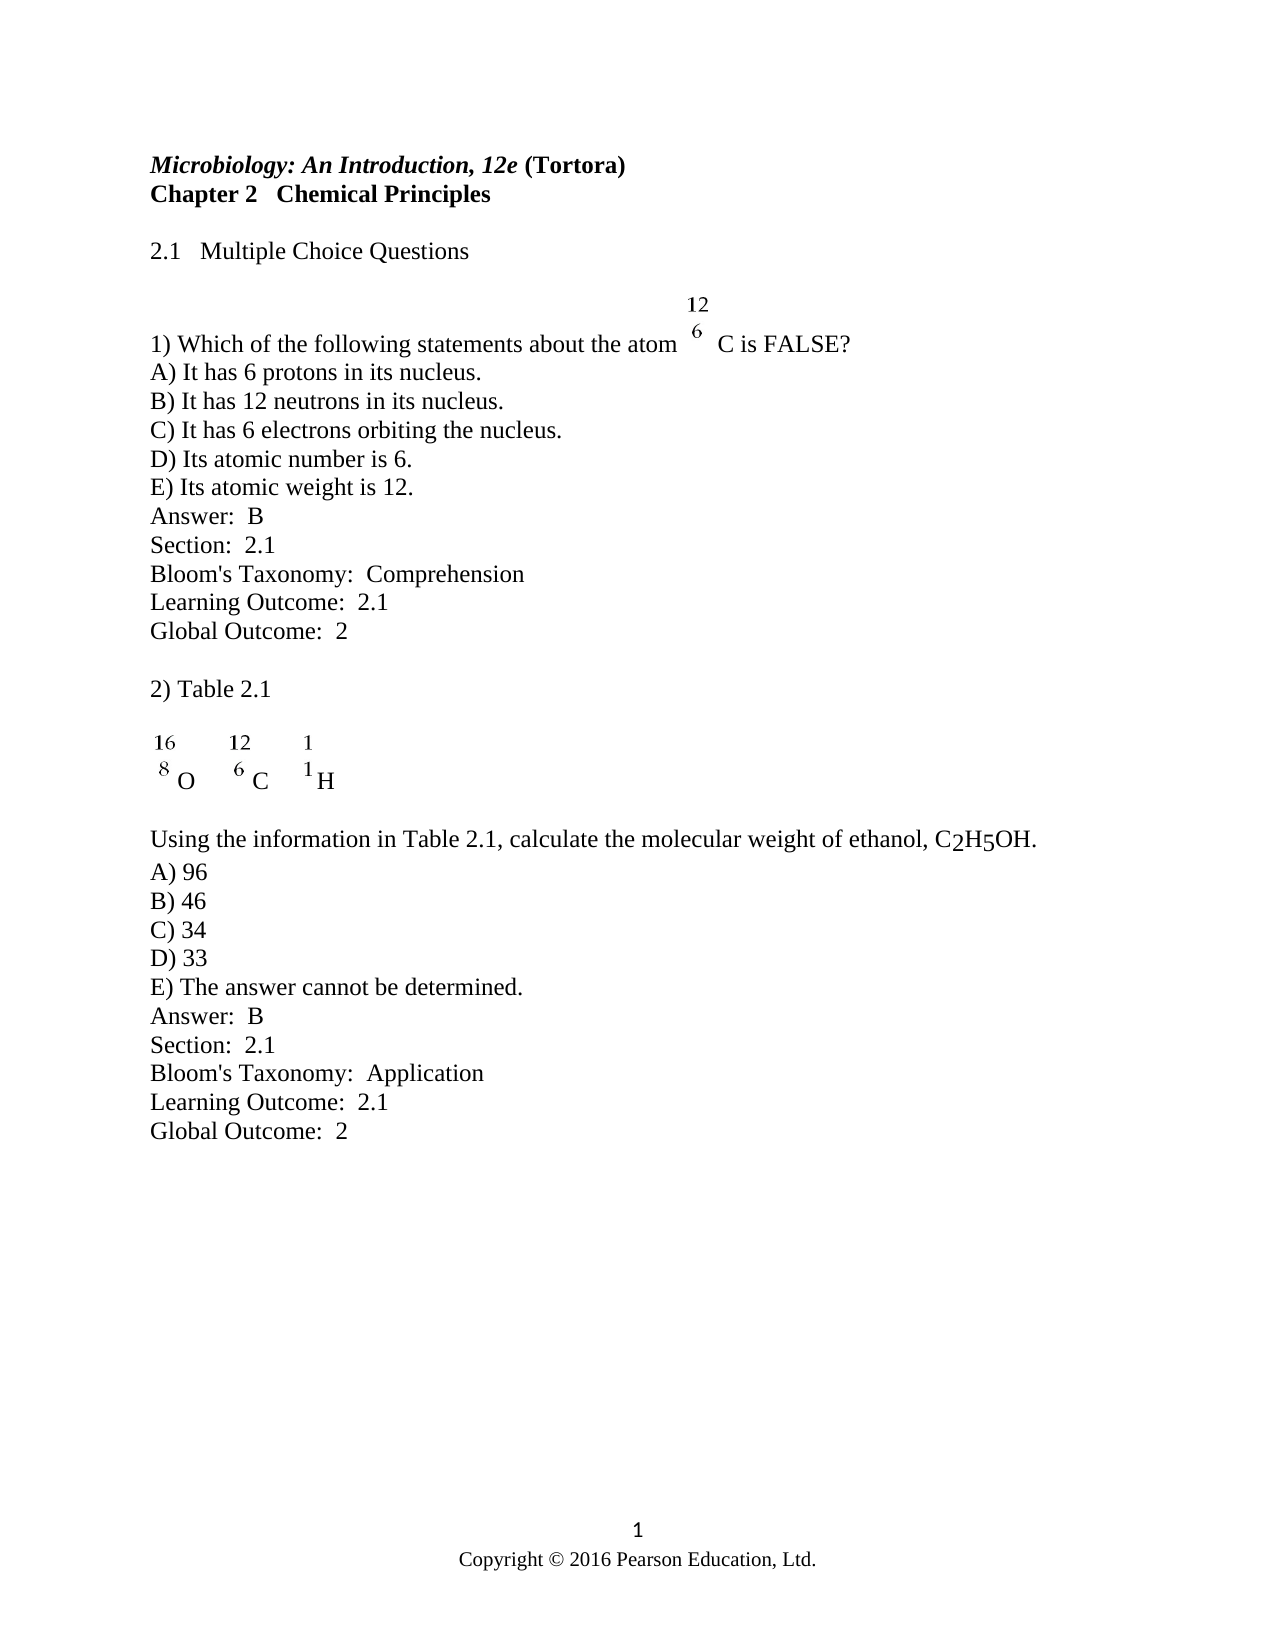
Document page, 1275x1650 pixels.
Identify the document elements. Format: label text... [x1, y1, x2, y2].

text Bloom's Taxonomy: Application [150, 1058, 1125, 1087]
text Microbiology: An Introduction, 12e (Tortora) [150, 150, 1125, 179]
picture [225, 731, 253, 790]
text Bloom's Taxonomy: Comprehension [150, 559, 1125, 587]
text E) The answer cannot be determined. [150, 972, 1125, 1001]
text D) Its atomic number is 6. [150, 444, 1125, 472]
text 2.1 Multiple Choice Questions [150, 236, 1125, 265]
text B) 46 [150, 886, 1125, 915]
text D) 33 [150, 943, 1125, 972]
text 1) Which of the following statements about the atom C is FALSE? [150, 294, 1125, 357]
text O C H [150, 731, 1125, 795]
text Answer: B [150, 501, 1125, 530]
text C) It has 6 electrons orbiting the nucleus. [150, 415, 1125, 444]
text A) It has 6 protons in its nucleus. [150, 357, 1125, 386]
text Using the information in Table 2.1, calculate the molecular weight of ethanol, C2H5OH. [150, 824, 1125, 857]
picture [150, 731, 178, 790]
text Chapter 2 Chemical Principles [150, 179, 1125, 207]
text Learning Outcome: 2.1 [150, 587, 1125, 616]
picture [300, 731, 317, 790]
text E) Its atomic weight is 12. [150, 472, 1125, 501]
picture [683, 293, 711, 352]
text 2) Table 2.1 [150, 674, 1125, 702]
text B) It has 12 neutrons in its nucleus. [150, 386, 1125, 415]
text Section: 2.1 [150, 530, 1125, 559]
text C) 34 [150, 915, 1125, 943]
text A) 96 [150, 857, 1125, 886]
text Global Outcome: 2 [150, 616, 1125, 645]
text Global Outcome: 2 [150, 1116, 1125, 1145]
text Answer: B [150, 1001, 1125, 1030]
text Section: 2.1 [150, 1030, 1125, 1058]
text Learning Outcome: 2.1 [150, 1087, 1125, 1116]
